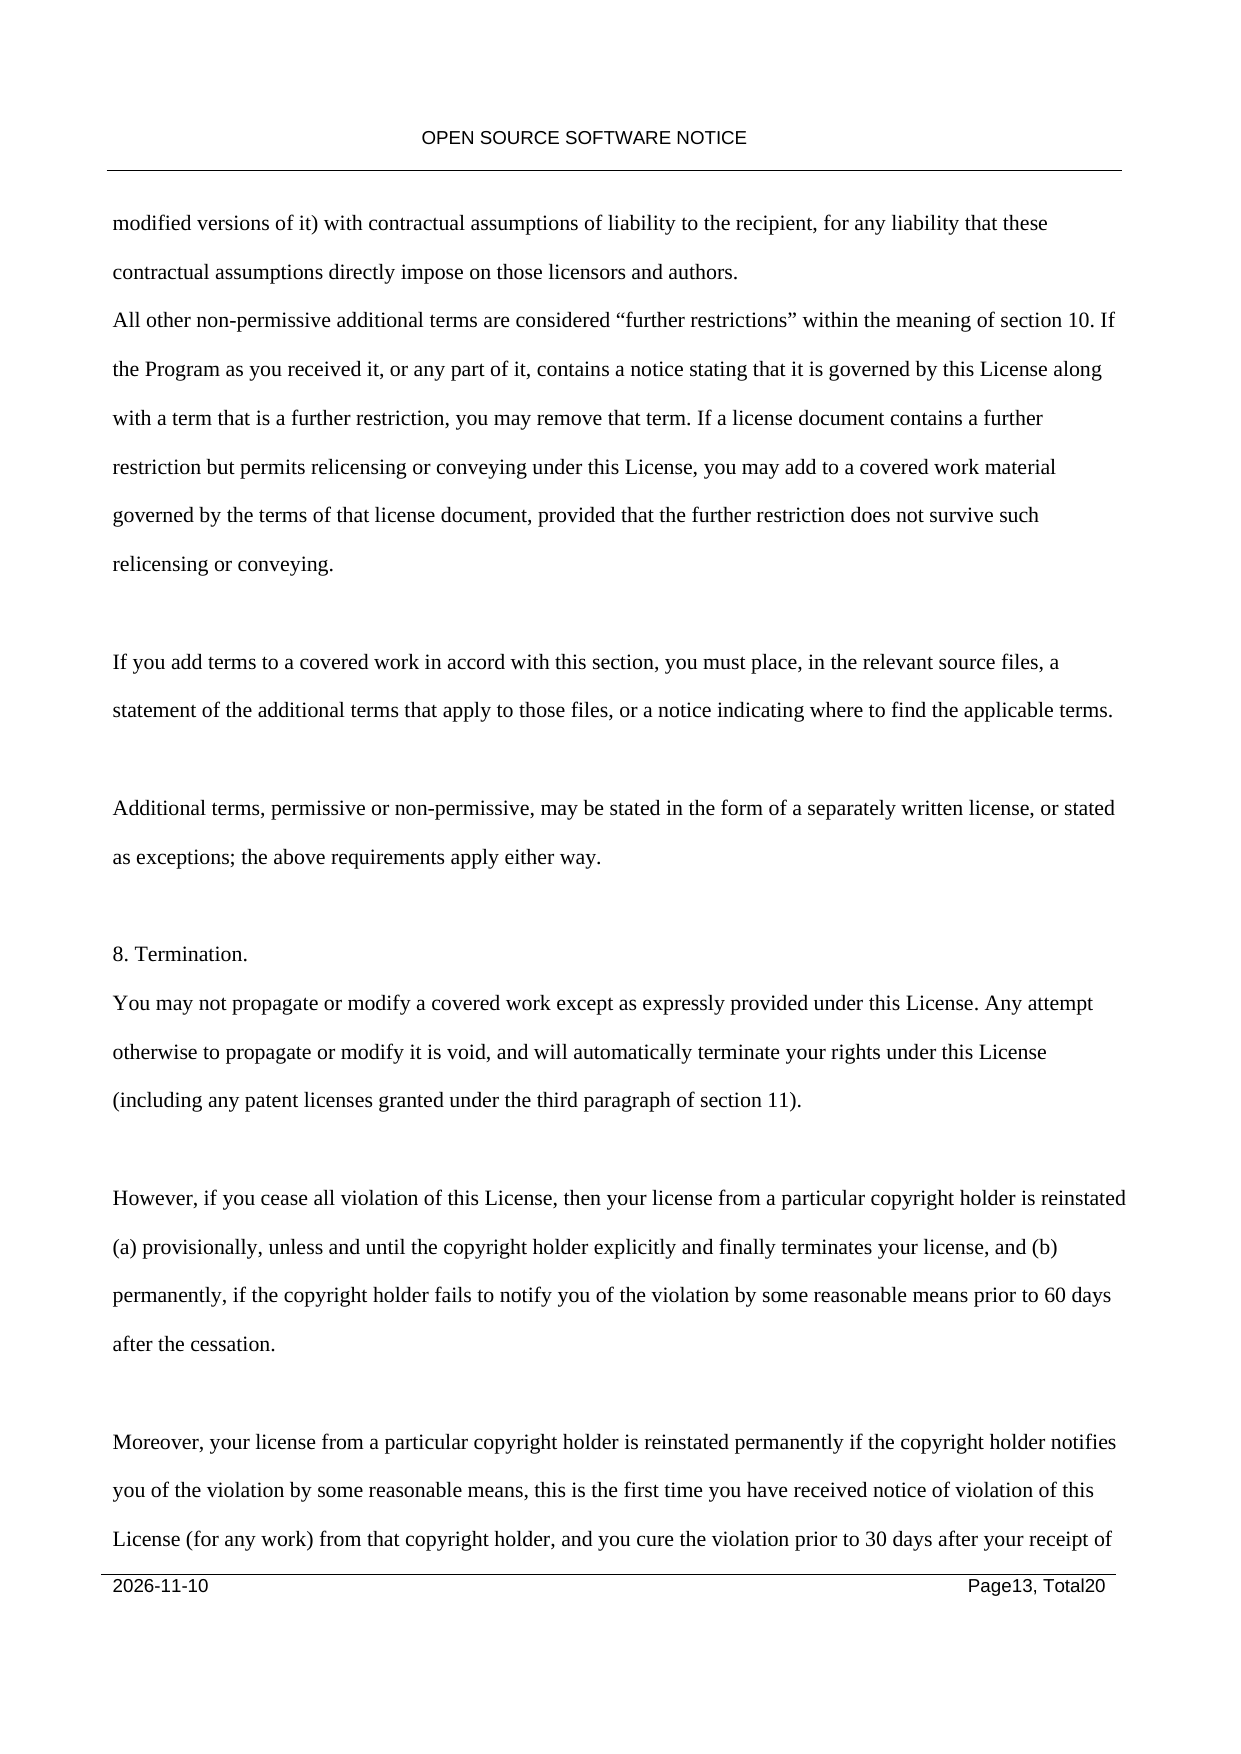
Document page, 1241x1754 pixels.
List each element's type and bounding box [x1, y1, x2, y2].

text [112, 206, 1128, 1555]
